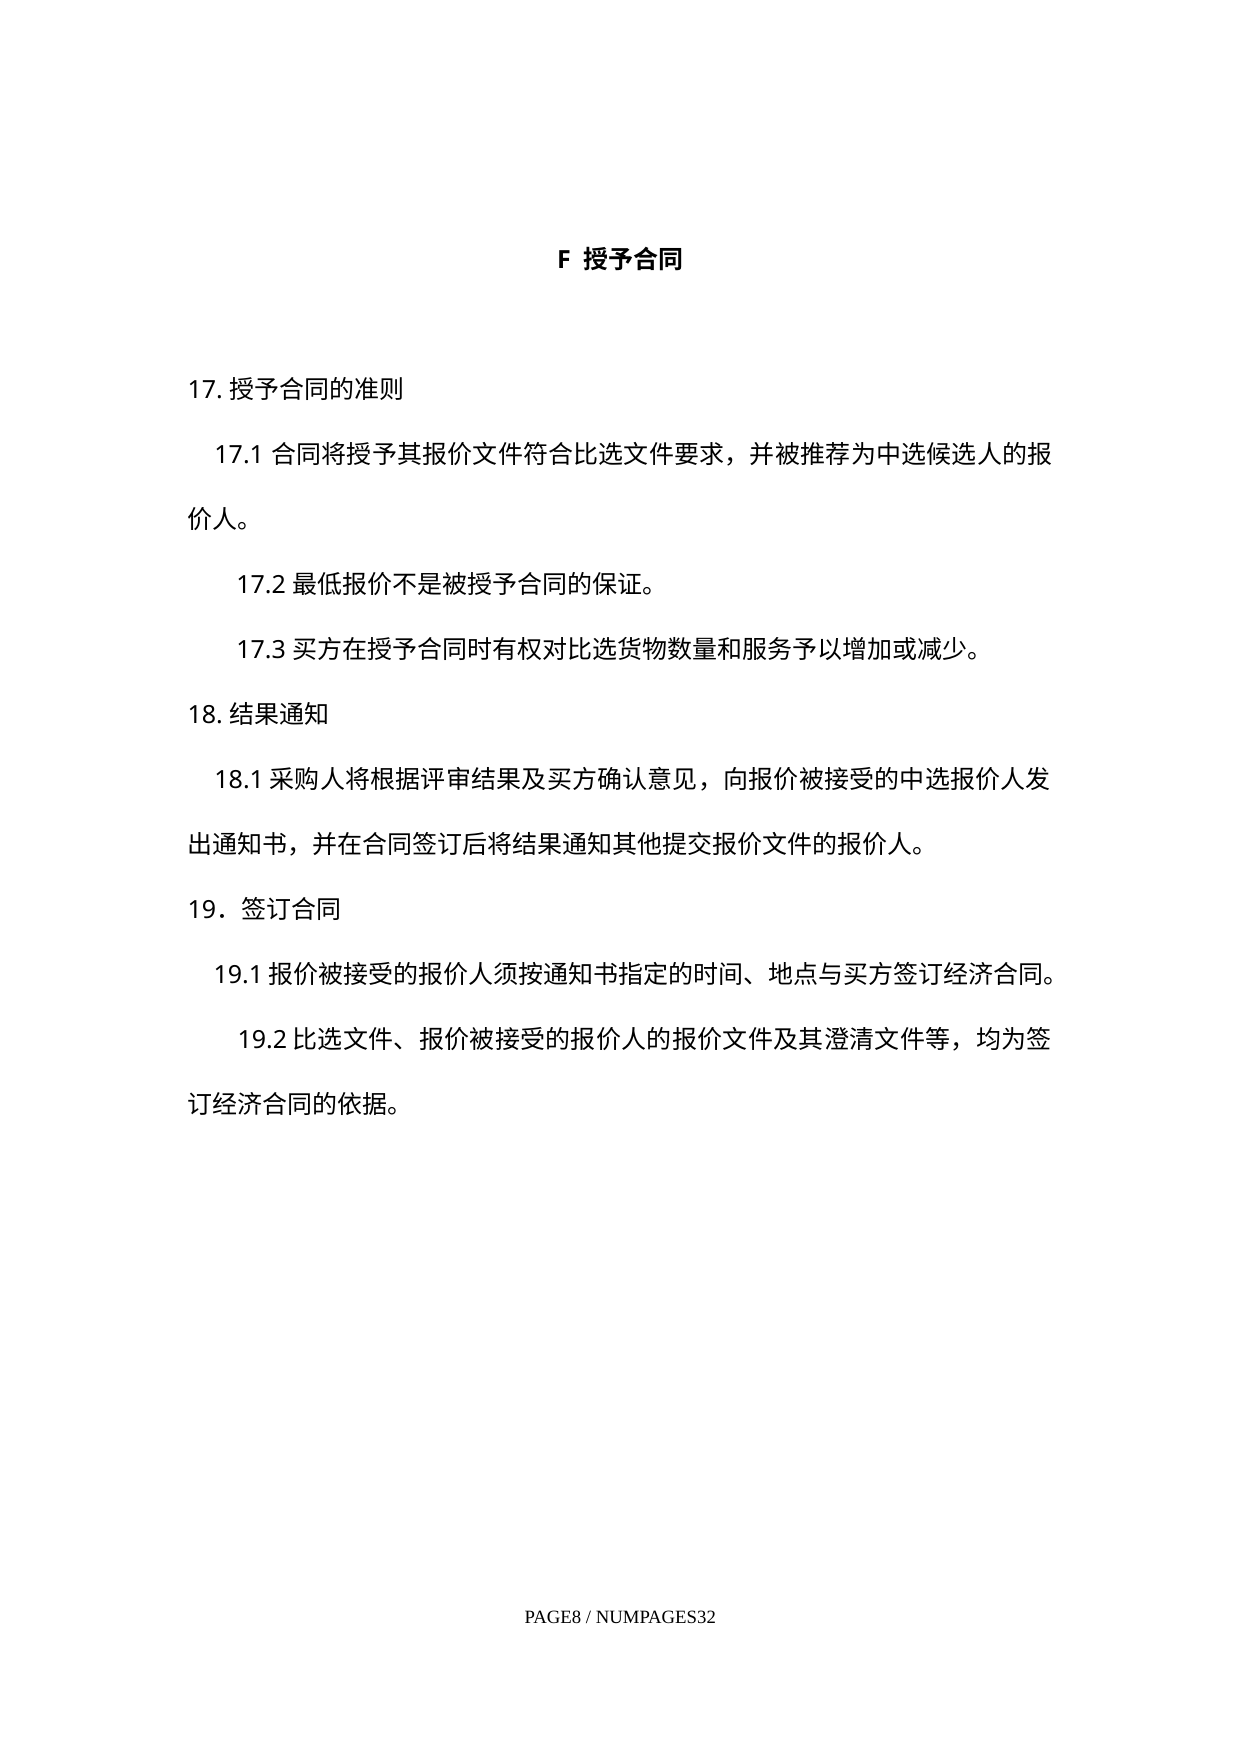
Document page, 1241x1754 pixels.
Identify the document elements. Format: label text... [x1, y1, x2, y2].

text 19.1报价被接受的报价人须按通知书指定的时间、地点与买方签订经济合同。 [187, 940, 1053, 1005]
text 18.1采购人将根据评审结果及买方确认意见，向报价被接受的中选报价人发出通知书，并在合同签订后将结果通知其他提交报价文件的报价人。 [187, 745, 1053, 875]
text 17.3 买方在授予合同时有权对比选货物数量和服务予以增加或减少。 [187, 615, 1053, 680]
text 17.2 最低报价不是被授予合同的保证。 [187, 550, 1053, 615]
text 18. 结果通知 [187, 680, 1053, 745]
text 17.1 合同将授予其报价文件符合比选文件要求，并被推荐为中选候选人的报价人。 [187, 420, 1053, 550]
text 19．签订合同 [187, 875, 1053, 940]
text 17. 授予合同的准则 [187, 355, 1053, 420]
text F 授予合同 [187, 225, 1053, 290]
text 19.2比选文件、报价被接受的报价人的报价文件及其澄清文件等，均为签订经济合同的依据。 [187, 1005, 1053, 1135]
